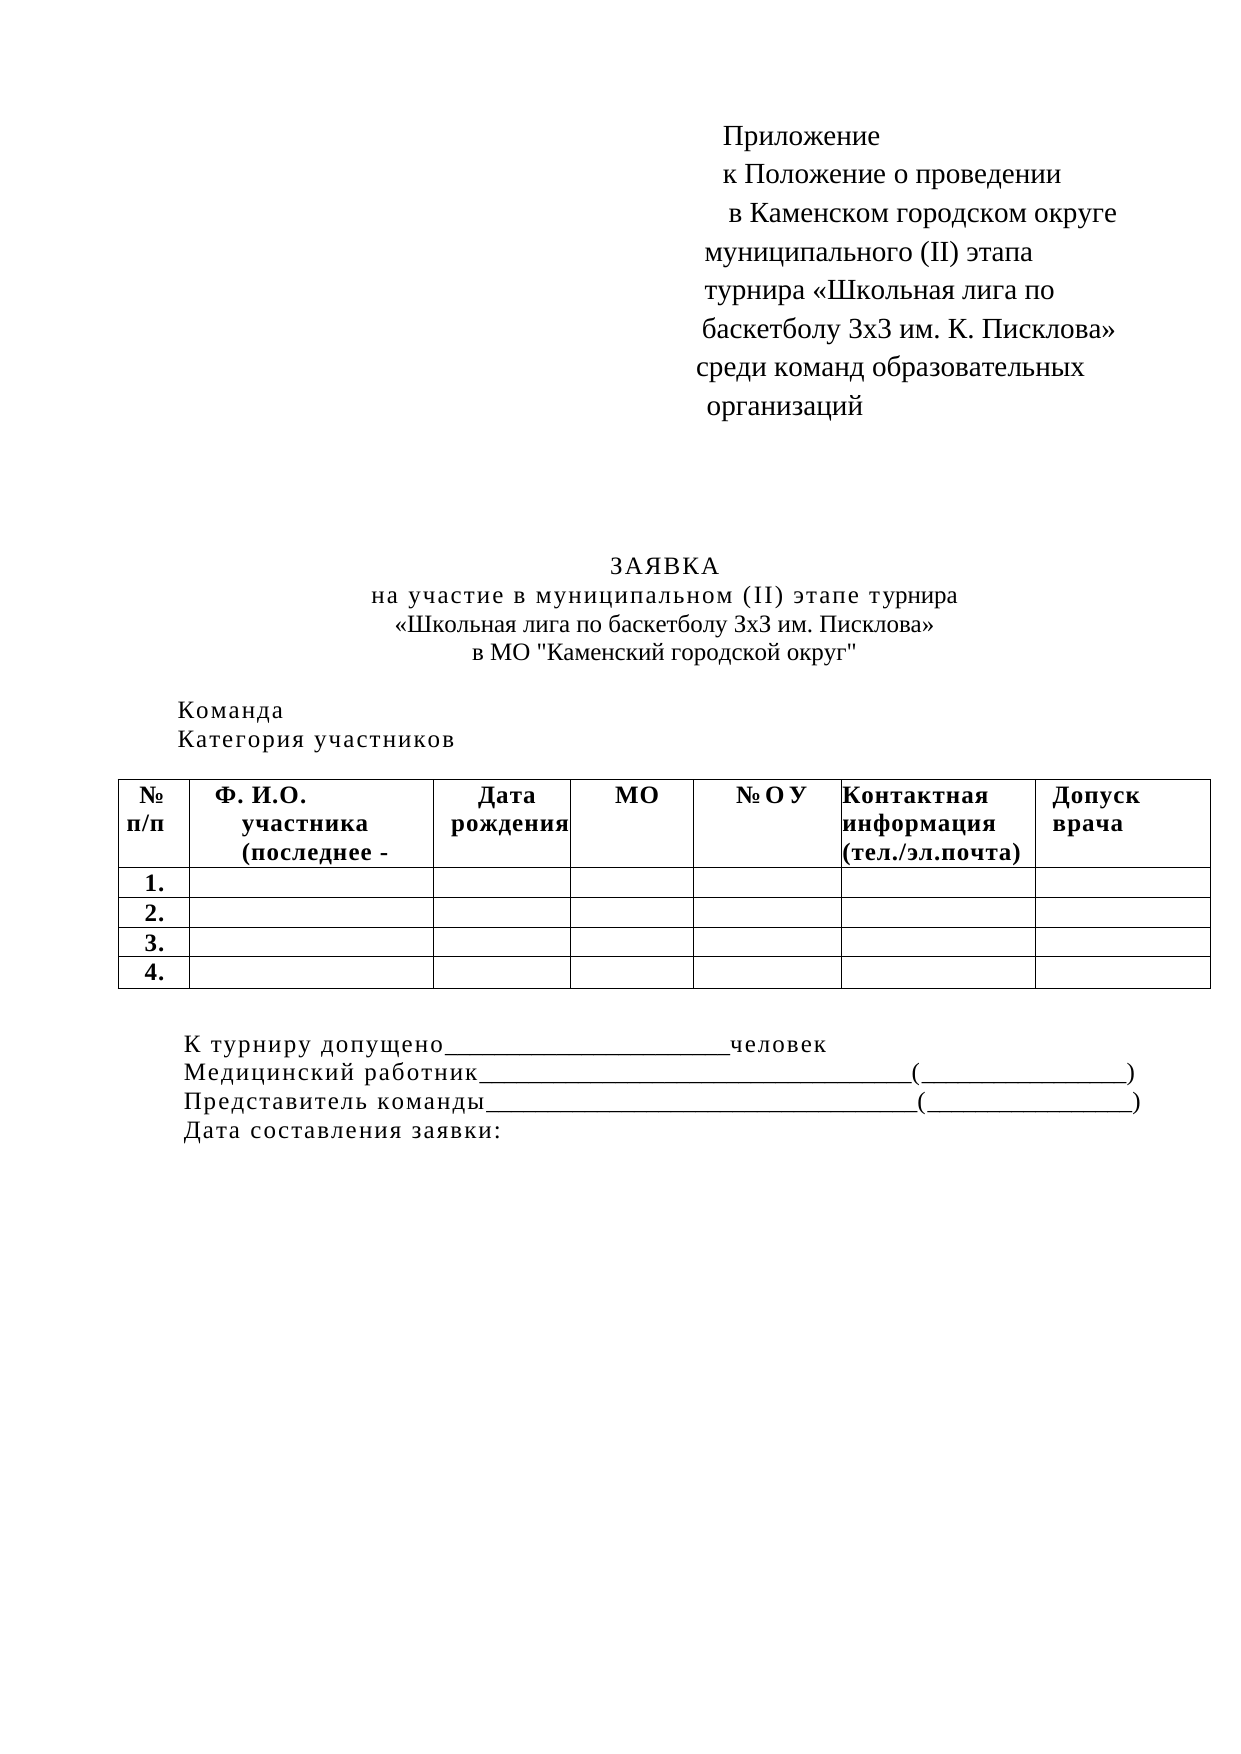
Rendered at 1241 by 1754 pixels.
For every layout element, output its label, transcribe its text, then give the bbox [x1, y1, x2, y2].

table_cell [190, 928, 433, 956]
text к Положение о проведении [693, 157, 1152, 190]
table_header Допуск врача [1036, 780, 1210, 867]
text ЗАЯВКА [177, 551, 1152, 580]
table_cell [434, 868, 570, 897]
table_cell 4. [119, 957, 189, 988]
table_cell [842, 957, 1035, 988]
table_cell [1036, 928, 1210, 956]
table_header Контактная информация (тел./эл.почта) [842, 780, 1035, 867]
table_cell [842, 928, 1035, 956]
text Категория участников [177, 724, 1152, 752]
table_cell [694, 868, 841, 897]
table_cell 1. [119, 868, 189, 897]
text в МО "Каменский городской округ" [177, 637, 1152, 666]
table_cell [842, 898, 1035, 927]
text среди команд образовательных [177, 349, 1152, 383]
table_header Ф. И.О. участника (последнее - при наличии) [190, 780, 433, 867]
table_cell [434, 898, 570, 927]
text Медицинский работник ( ) [183, 1057, 1152, 1086]
text на участие в муниципальном (II) этапе турнира [177, 580, 1152, 609]
table_cell 2. [119, 898, 189, 927]
text Команда [177, 695, 1152, 724]
table_cell [1036, 957, 1210, 988]
table_header № п/п [119, 780, 189, 867]
table_header Дата рождения [434, 780, 570, 867]
text «Школьная лига по баскетболу ЗхЗ им. Писклова» [177, 609, 1152, 637]
table_cell [190, 868, 433, 897]
text Представитель команды ( ) [183, 1086, 1152, 1115]
table_cell [842, 868, 1035, 897]
table_cell [434, 928, 570, 956]
table_cell [571, 957, 693, 988]
table_cell [571, 898, 693, 927]
text баскетболу 3х3 им. К. Писклова» [177, 311, 1152, 344]
table_cell [694, 957, 841, 988]
table_header МО [571, 780, 693, 867]
text в Каменском городском округе [177, 195, 1152, 229]
text организаций [177, 388, 1152, 421]
table_cell [1036, 898, 1210, 927]
table_cell [571, 928, 693, 956]
text К турниру допущено человек [183, 1029, 1152, 1057]
table_cell [571, 868, 693, 897]
table_cell [190, 898, 433, 927]
table_cell [190, 957, 433, 988]
table_cell [434, 957, 570, 988]
text турнира «Школьная лига по [177, 272, 1152, 306]
text Дата составления заявки: [183, 1115, 1152, 1144]
text Приложение [693, 118, 1152, 152]
table_cell [694, 898, 841, 927]
table_cell 3. [119, 928, 189, 956]
table_header №ОУ [694, 780, 841, 867]
text муниципального (II) этапа [177, 234, 1152, 267]
table_cell [1036, 868, 1210, 897]
table_cell [694, 928, 841, 956]
